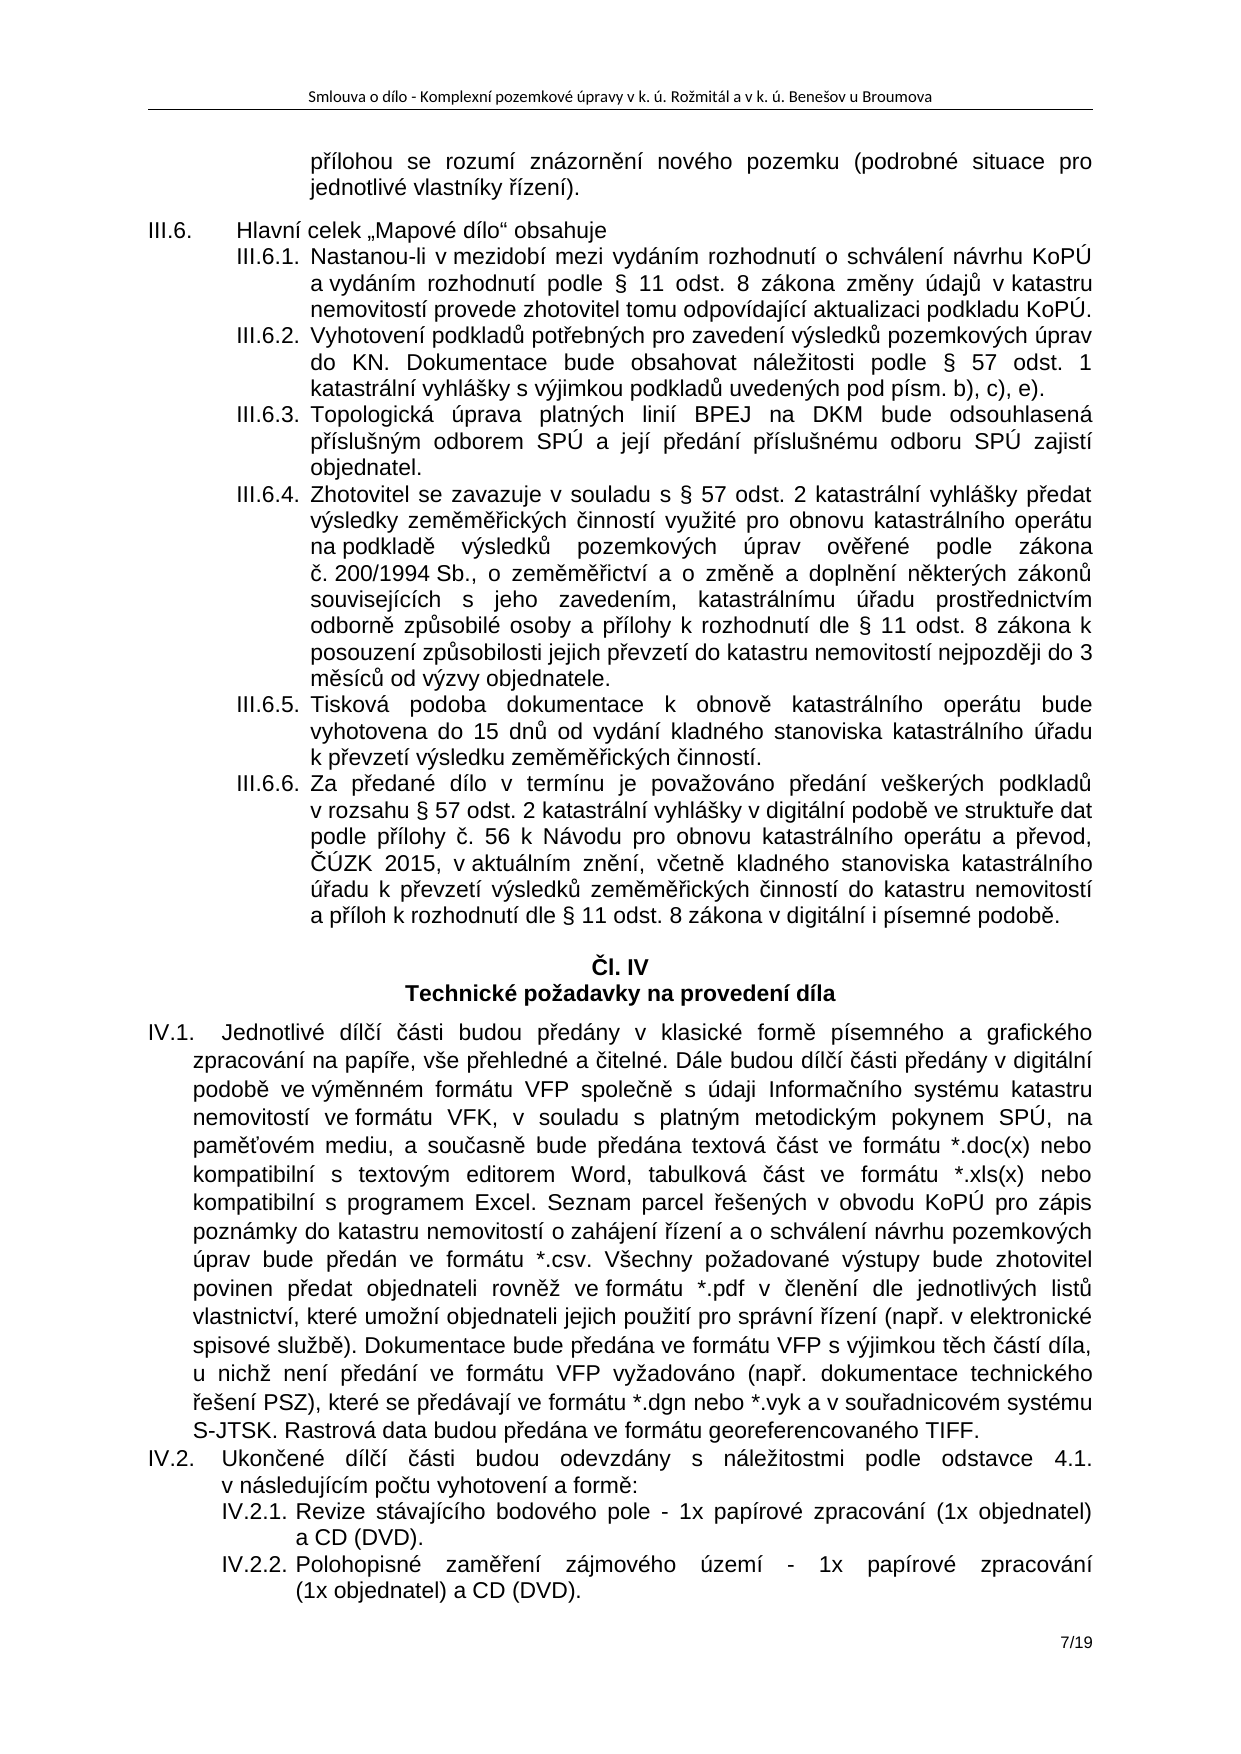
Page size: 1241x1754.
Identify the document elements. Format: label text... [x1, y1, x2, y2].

text Tisková podoba dokumentace k obnově katastrálního operátu bude vyhotovena do 15 dnů od vydání kladného stanoviska katastrálního úřadu k převzetí výsledku zeměměřických činností. [236, 691, 1093, 770]
text Topologická úprava platných linií BPEJ na DKM bude odsouhlasená příslušným odborem SPÚ a její předání příslušnému odboru SPÚ zajistí objednatel. [236, 401, 1093, 481]
text Za předané dílo v termínu je považováno předání veškerých podkladů v rozsahu § 57 odst. 2 katastrální vyhlášky v digitální podobě ve struktuře dat podle přílohy č. 56 k Návodu pro obnovu katastrálního operátu a převod, ČÚZK 2015, v aktuálním znění, včetně kladného stanoviska katastrálního úřadu k převzetí výsledků zeměměřických činností do katastru nemovitostí a příloh k rozhodnutí dle § 11 odst. 8 zákona v digitální i písemné podobě. [236, 770, 1093, 928]
text Nastanou-li v mezidobí mezi vydáním rozhodnutí o schválení návrhu KoPÚ a vydáním rozhodnutí podle § 11 odst. 8 zákona změny údajů v katastru nemovitostí provede zhotovitel tomu odpovídající aktualizaci podkladu KoPÚ. [236, 243, 1093, 322]
text Vyhotovení podkladů potřebných pro zavedení výsledků pozemkových úprav do KN. Dokumentace bude obsahovat náležitosti podle § 57 odst. 1 katastrální vyhlášky s výjimkou podkladů uvedených pod písm. b), c), e). [236, 322, 1093, 401]
text Revize stávajícího bodového pole - 1x papírové zpracování (1x objednatel) a CD (DVD). [221, 1498, 1093, 1551]
list Hlavní celek „Mapové dílo“ obsahuje [148, 217, 1093, 243]
list Jednotlivé dílčí části budou předány v klasické formě písemného a grafického zpracování na papíře, vše přehledné a čitelné. Dále budou dílčí části předány v digitální podobě ve výměnném formátu VFP společně s údaji Informačního systému katastru nemovitostí ve formátu VFK, v souladu s platným metodickým pokynem SPÚ, na paměťovém mediu, a současně bude předána textová část ve formátu *.doc(x) nebo kompatibilní s textovým editorem Word, tabulková část ve formátu *.xls(x) nebo kompatibilní s programem Excel. Seznam parcel řešených v obvodu KoPÚ pro zápis poznámky do katastru nemovitostí o zahájení řízení a o schválení návrhu pozemkových úprav bude předán ve formátu *.csv. Všechny požadované výstupy bude zhotovitel povinen předat objednateli rovněž ve formátu *.pdf v členění dle jednotlivých listů vlastnictví, které umožní objednateli jejich použití pro správní řízení (např. v elektronické spisové službě). Dokumentace bude předána ve formátu VFP s výjimkou těch částí díla, u nichž není předání ve formátu VFP vyžadováno (např. dokumentace technického řešení PSZ), které se předávají ve formátu *.dgn nebo *.vyk a v souřadnicovém systému S-JTSK. Rastrová data budou předána ve formátu georeferencovaného TIFF. [148, 1019, 1093, 1443]
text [236, 148, 1093, 200]
list Ukončené dílčí části budou odevzdány s náležitostmi podle odstavce 4.1. v následujícím počtu vyhotovení a formě: [148, 1445, 1093, 1498]
subtitle Čl. IV Technické požadavky na provedení díla [148, 953, 1093, 1006]
text Polohopisné zaměření zájmového území - 1x papírové zpracování (1x objednatel) a CD (DVD). [221, 1551, 1093, 1603]
text Zhotovitel se zavazuje v souladu s § 57 odst. 2 katastrální vyhlášky předat výsledky zeměměřických činností využité pro obnovu katastrálního operátu na podkladě výsledků pozemkových úprav ověřené podle zákona č. 200/1994 Sb., o zeměměřictví a o změně a doplnění některých zákonů souvisejících s jeho zavedením, katastrálnímu úřadu prostřednictvím odborně způsobilé osoby a přílohy k rozhodnutí dle § 11 odst. 8 zákona k posouzení způsobilosti jejich převzetí do katastru nemovitostí nejpozději do 3 měsíců od výzvy objednatele. [236, 481, 1093, 691]
